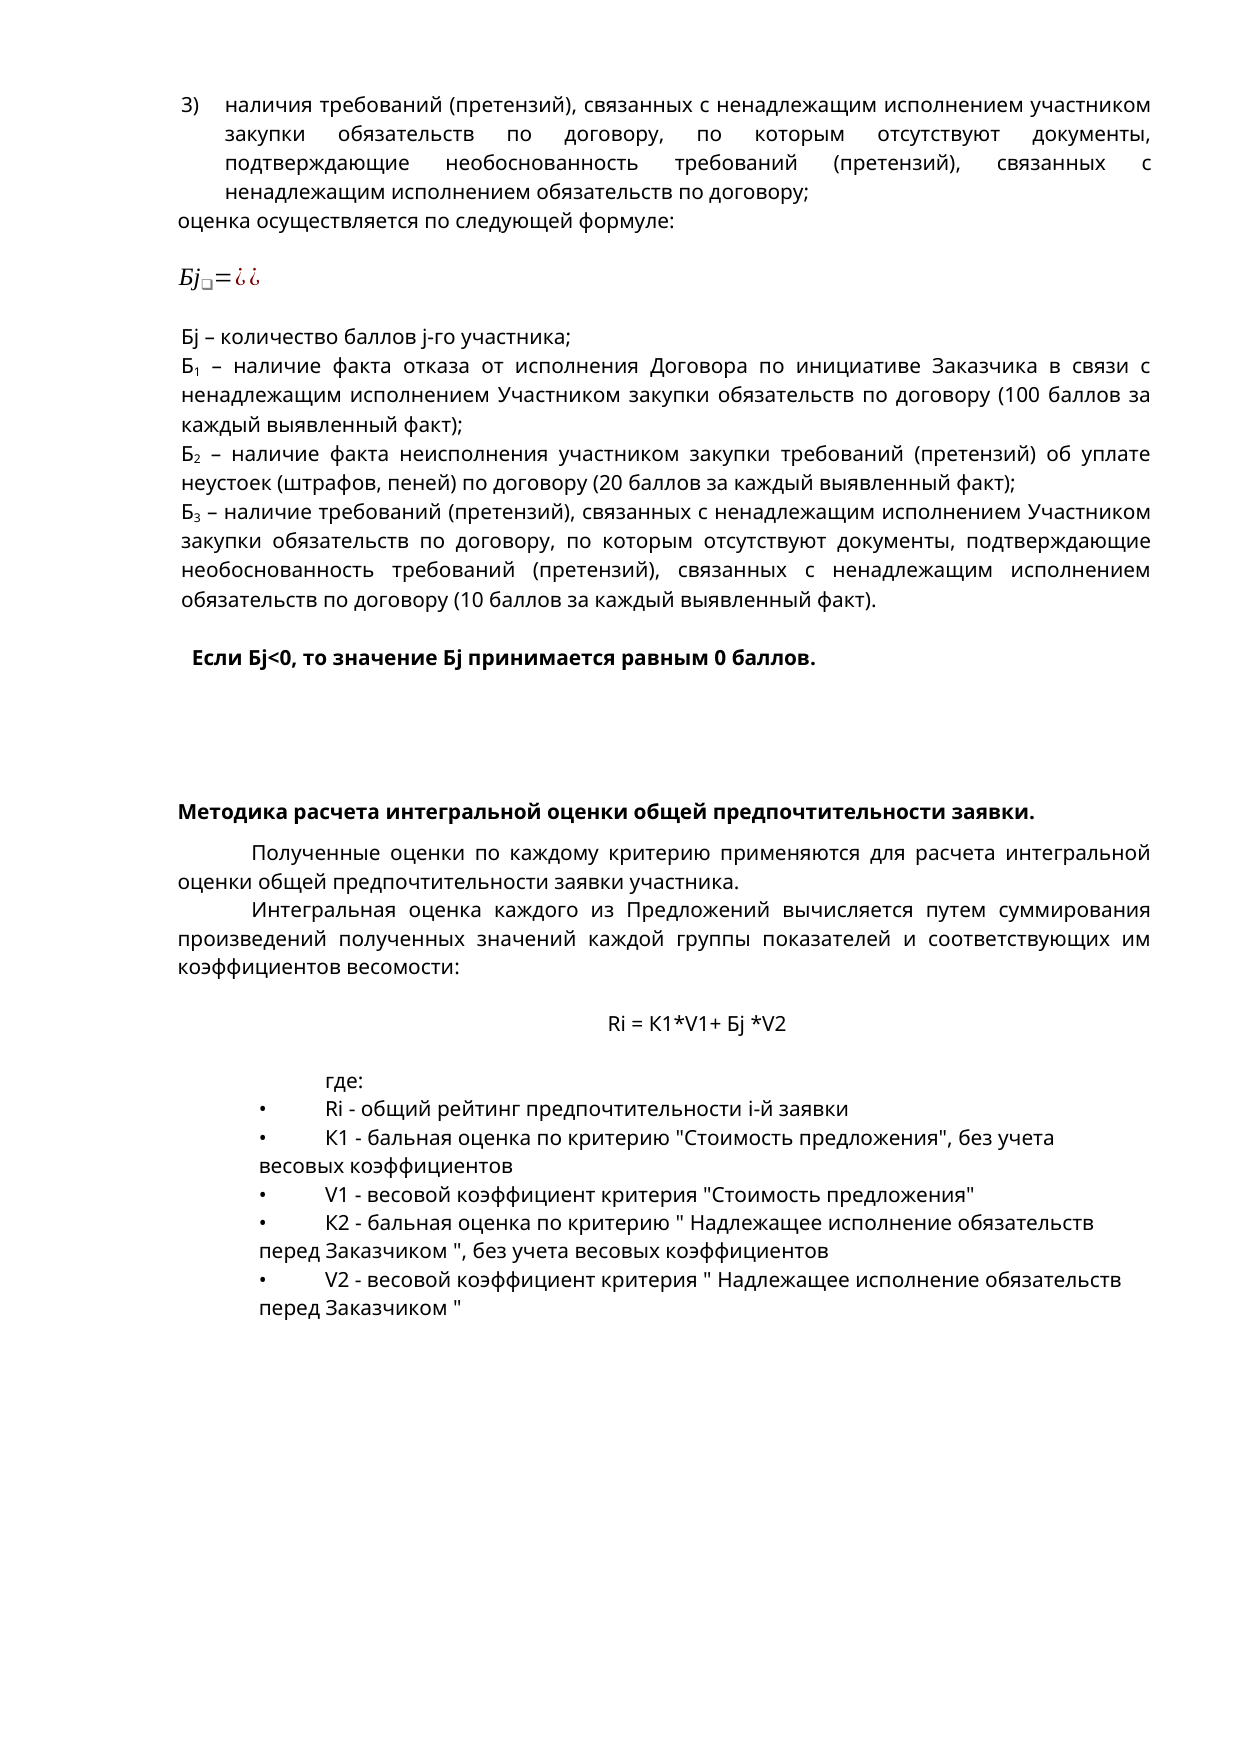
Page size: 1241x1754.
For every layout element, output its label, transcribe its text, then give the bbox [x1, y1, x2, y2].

text где: [258, 1066, 1135, 1094]
text • V1 - весовой коэффициент критерия "Стоимость предложения" [258, 1180, 1135, 1208]
text Если Бj<0, то значение Бj принимается равным 0 баллов. [181, 642, 1152, 671]
list наличия требований (претензий), связанных с ненадлежащим исполнением участником закупки обязательств по договору, по которым отсутствуют документы, подтверждающие необоснованность требований (претензий), связанных с ненадлежащим исполнением обязательств по договору; [181, 89, 1152, 205]
text Интегральная оценка каждого из Предложений вычисляется путем суммирования произведений полученных значений каждой группы показателей и соответствующих им коэффициентов весомости: [177, 895, 1152, 981]
text Полученные оценки по каждому критерию применяются для расчета интегральной оценки общей предпочтительности заявки участника. [177, 838, 1152, 895]
text • V2 - весовой коэффициент критерия " Надлежащее исполнение обязательств перед Заказчиком " [258, 1265, 1135, 1322]
text Бj – количество баллов j-го участника; [181, 321, 1152, 350]
text Б2 – наличие факта неисполнения участником закупки требований (претензий) об уплате неустоек (штрафов, пеней) по договору (20 баллов за каждый выявленный факт); [181, 438, 1152, 496]
text Методика расчета интегральной оценки общей предпочтительности заявки. [177, 797, 1152, 826]
text Б3 – наличие требований (претензий), связанных с ненадлежащим исполнением Участником закупки обязательств по договору, по которым отсутствуют документы, подтверждающие необоснованность требований (претензий), связанных с ненадлежащим исполнением обязательств по договору (10 баллов за каждый выявленный факт). [181, 496, 1152, 613]
text • К1 - бальная оценка по критерию "Стоимость предложения", без учета весовых коэффициентов [258, 1123, 1135, 1180]
text • К2 - бальная оценка по критерию " Надлежащее исполнение обязательств перед Заказчиком ", без учета весовых коэффициентов [258, 1208, 1135, 1265]
text Ri = К1*V1+ Бj *V2 [258, 1009, 1135, 1037]
text Б1 – наличие факта отказа от исполнения Договора по инициативе Заказчика в связи с ненадлежащим исполнением Участником закупки обязательств по договору (100 баллов за каждый выявленный факт); [181, 350, 1152, 438]
text оценка осуществляется по следующей формуле: [177, 205, 1152, 234]
text • Ri - общий рейтинг предпочтительности i-й заявки [258, 1094, 1135, 1123]
